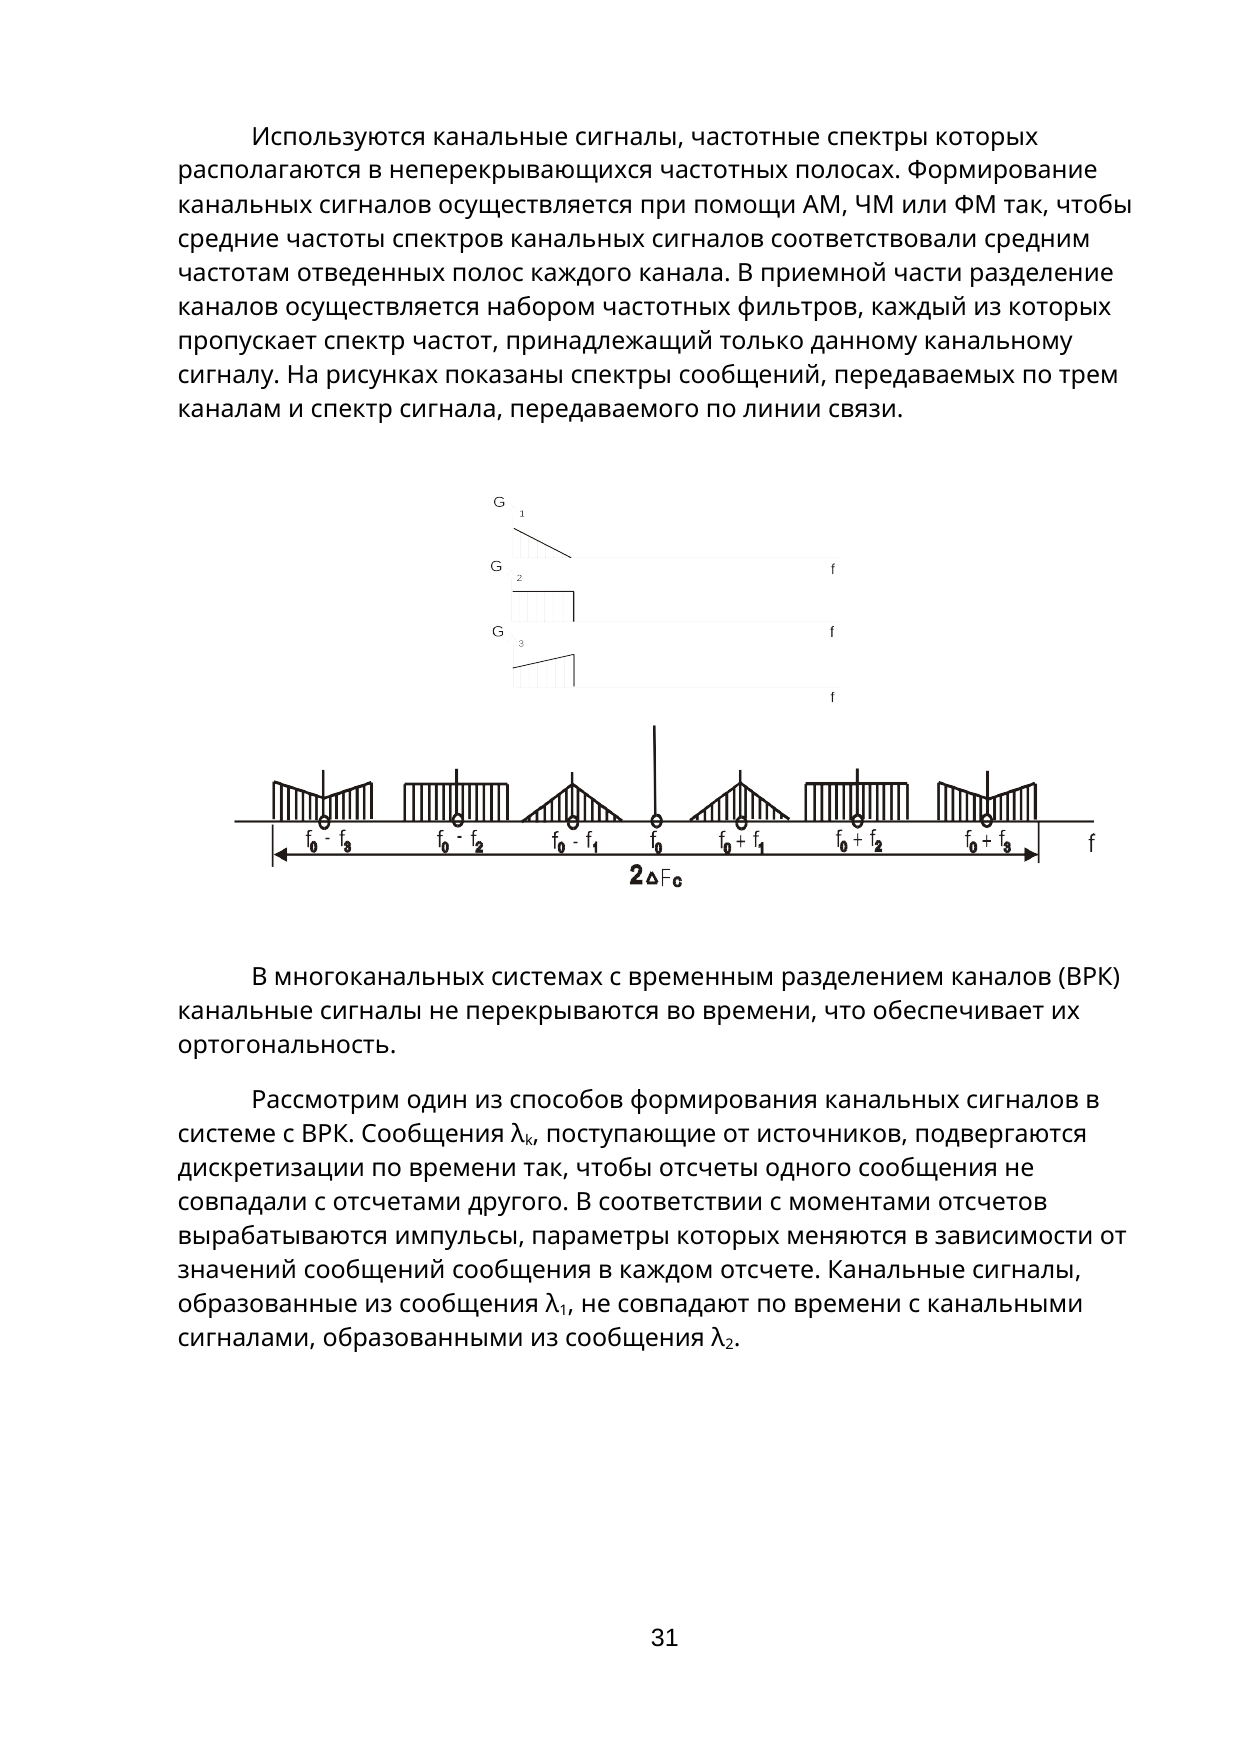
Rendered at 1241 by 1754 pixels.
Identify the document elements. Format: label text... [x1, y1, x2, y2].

text В многоканальных системах с временным разделением каналов (ВРК) канальные сигналы не перекрываются во времени, что обеспечивает их ортогональность. [177, 958, 1152, 1060]
text Используются канальные сигналы, частотные спектры которых располагаются в неперекрывающихся частотных полосах. Формирование канальных сигналов осуществляется при помощи АМ, ЧМ или ФМ так, чтобы средние частоты спектров канальных сигналов соответствовали средним частотам отведенных полос каждого канала. В приемной части разделение каналов осуществляется набором частотных фильтров, каждый из которых пропускает спектр частот, принадлежащий только данному канальному сигналу. На рисунках показаны спектры сообщений, передаваемых по трем каналам и спектр сигнала, передаваемого по линии связи. [177, 118, 1152, 425]
text Рассмотрим один из способов формирования канальных сигналов в системе с ВРК. Сообщения λk, поступающие от источников, подвергаются дискретизации по времени так, чтобы отсчеты одного сообщения не совпадали с отсчетами другого. В соответствии с моментами отсчетов вырабатываются импульсы, параметры которых меняются в зависимости от значений сообщений сообщения в каждом отсчете. Канальные сигналы, образованные из сообщения λ1, не совпадают по времени с канальными сигналами, образованными из сообщения λ2. [177, 1081, 1152, 1354]
